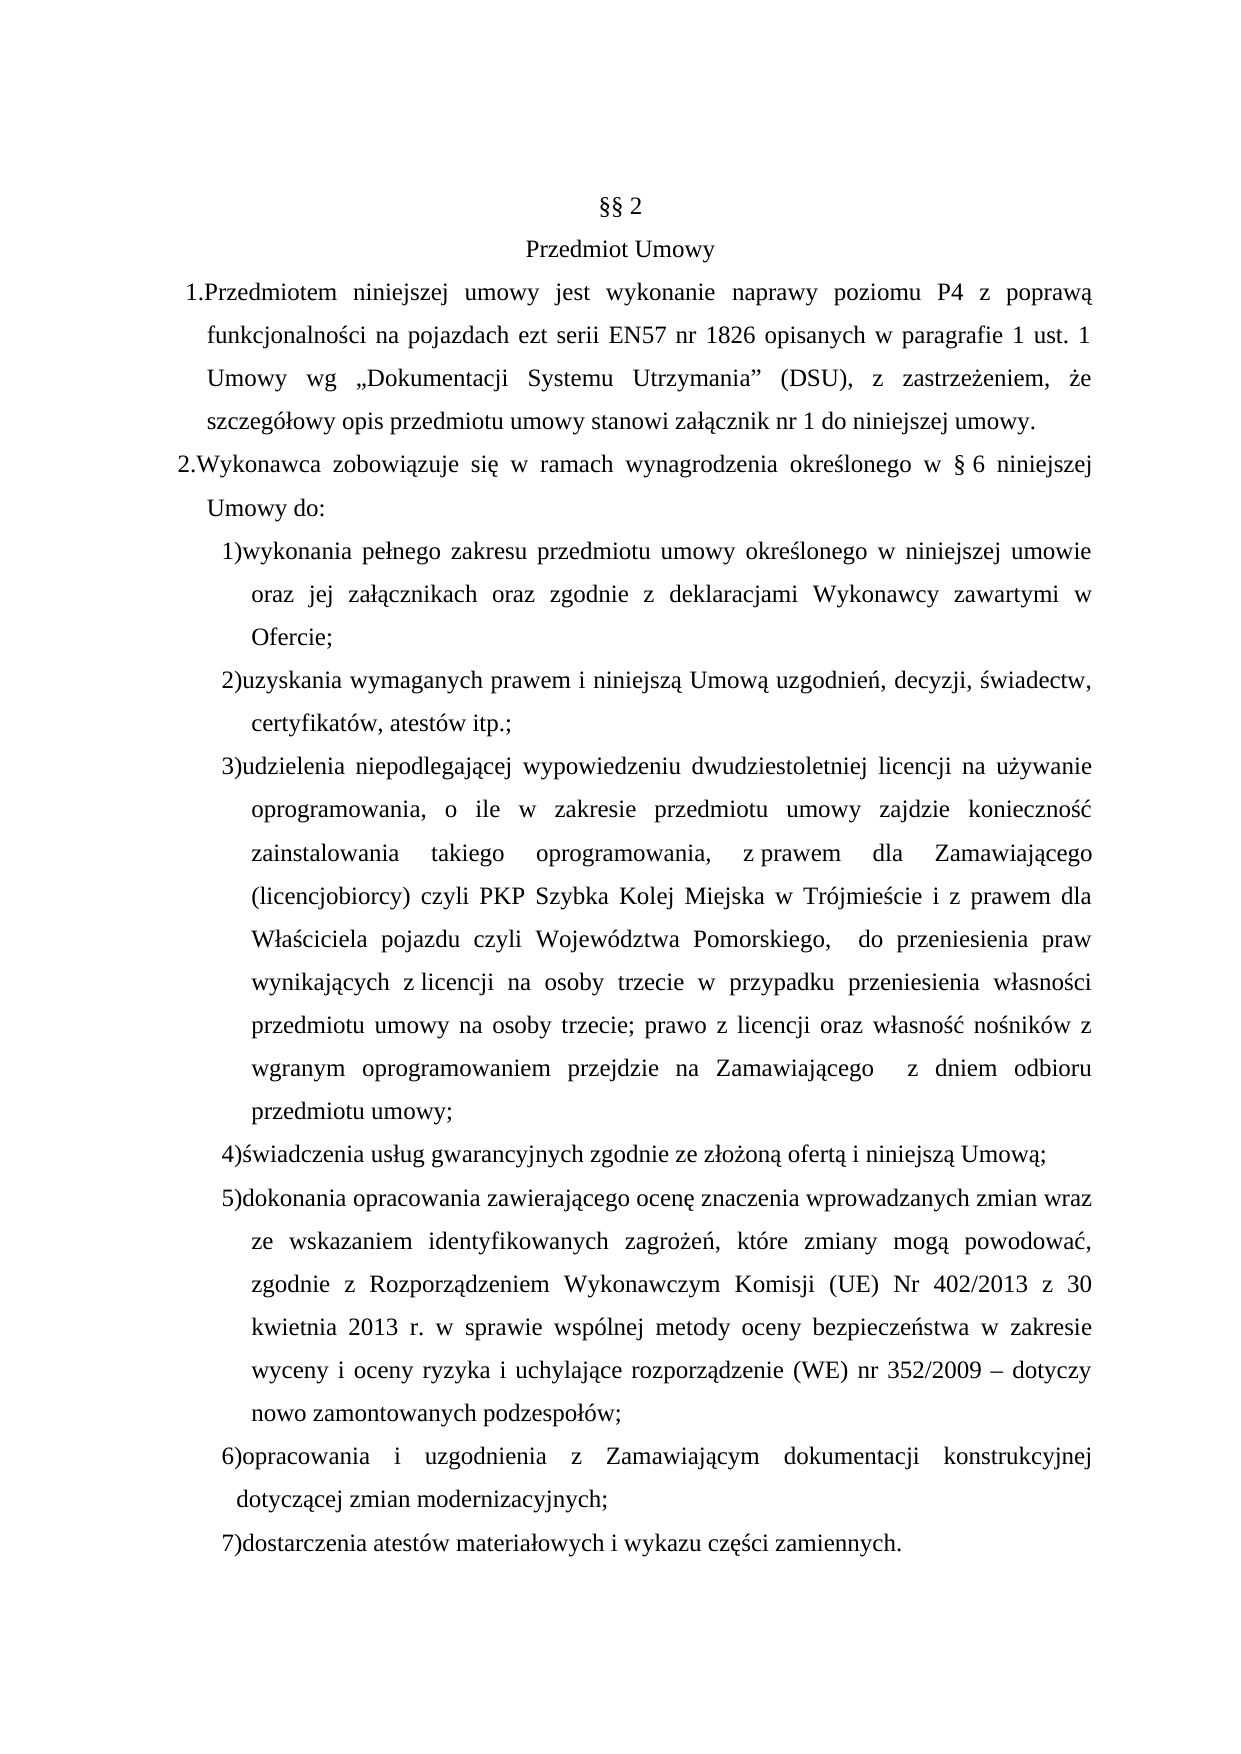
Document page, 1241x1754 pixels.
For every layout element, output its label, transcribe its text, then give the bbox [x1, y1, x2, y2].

text 2.Wykonawca zobowiązuje się w ramach wynagrodzenia określonego w § 6 niniejszej Umowy do: [177, 449, 1093, 521]
text 4)świadczenia usług gwarancyjnych zgodnie ze złożoną ofertą i niniejszą Umową; [221, 1139, 1093, 1168]
text 6)opracowania i uzgodnienia z Zamawiającym dokumentacji konstrukcyjnej dotyczącej zmian modernizacyjnych; [221, 1441, 1093, 1513]
text 3)udzielenia niepodlegającej wypowiedzeniu dwudziestoletniej licencji na używanie oprogramowania, o ile w zakresie przedmiotu umowy zajdzie konieczność zainstalowania takiego oprogramowania, z prawem dla Zamawiającego (licencjobiorcy) czyli PKP Szybka Kolej Miejska w Trójmieście i z prawem dla Właściciela pojazdu czyli Województwa Pomorskiego, do przeniesienia praw wynikających z licencji na osoby trzecie w przypadku przeniesienia własności przedmiotu umowy na osoby trzecie; prawo z licencji oraz własność nośników z wgranym oprogramowaniem przejdzie na Zamawiającego z dniem odbioru przedmiotu umowy; [221, 751, 1093, 1125]
text 7)dostarczenia atestów materiałowych i wykazu części zamiennych. [221, 1528, 1093, 1556]
text Przedmiot Umowy [148, 234, 1093, 263]
text 5)dokonania opracowania zawierającego ocenę znaczenia wprowadzanych zmian wraz ze wskazaniem identyfikowanych zagrożeń, które zmiany mogą powodować, zgodnie z Rozporządzeniem Wykonawczym Komisji (UE) Nr 402/2013 z 30 kwietnia 2013 r. w sprawie wspólnej metody oceny bezpieczeństwa w zakresie wyceny i oceny ryzyka i uchylające rozporządzenie (WE) nr 352/2009 – dotyczy nowo zamontowanych podzespołów; [221, 1183, 1093, 1427]
text 1)wykonania pełnego zakresu przedmiotu umowy określonego w niniejszej umowie oraz jej załącznikach oraz zgodnie z deklaracjami Wykonawcy zawartymi w Ofercie; [221, 536, 1093, 651]
text 1.Przedmiotem niniejszej umowy jest wykonanie naprawy poziomu P4 z poprawą funkcjonalności na pojazdach ezt serii EN57 nr 1826 opisanych w paragrafie 1 ust. 1 Umowy wg „Dokumentacji Systemu Utrzymania” (DSU), z zastrzeżeniem, że szczegółowy opis przedmiotu umowy stanowi załącznik nr 1 do niniejszej umowy. [185, 277, 1093, 435]
text 2)uzyskania wymaganych prawem i niniejszą Umową uzgodnień, decyzji, świadectw, certyfikatów, atestów itp.; [221, 665, 1093, 737]
text § 2 [148, 191, 1093, 219]
